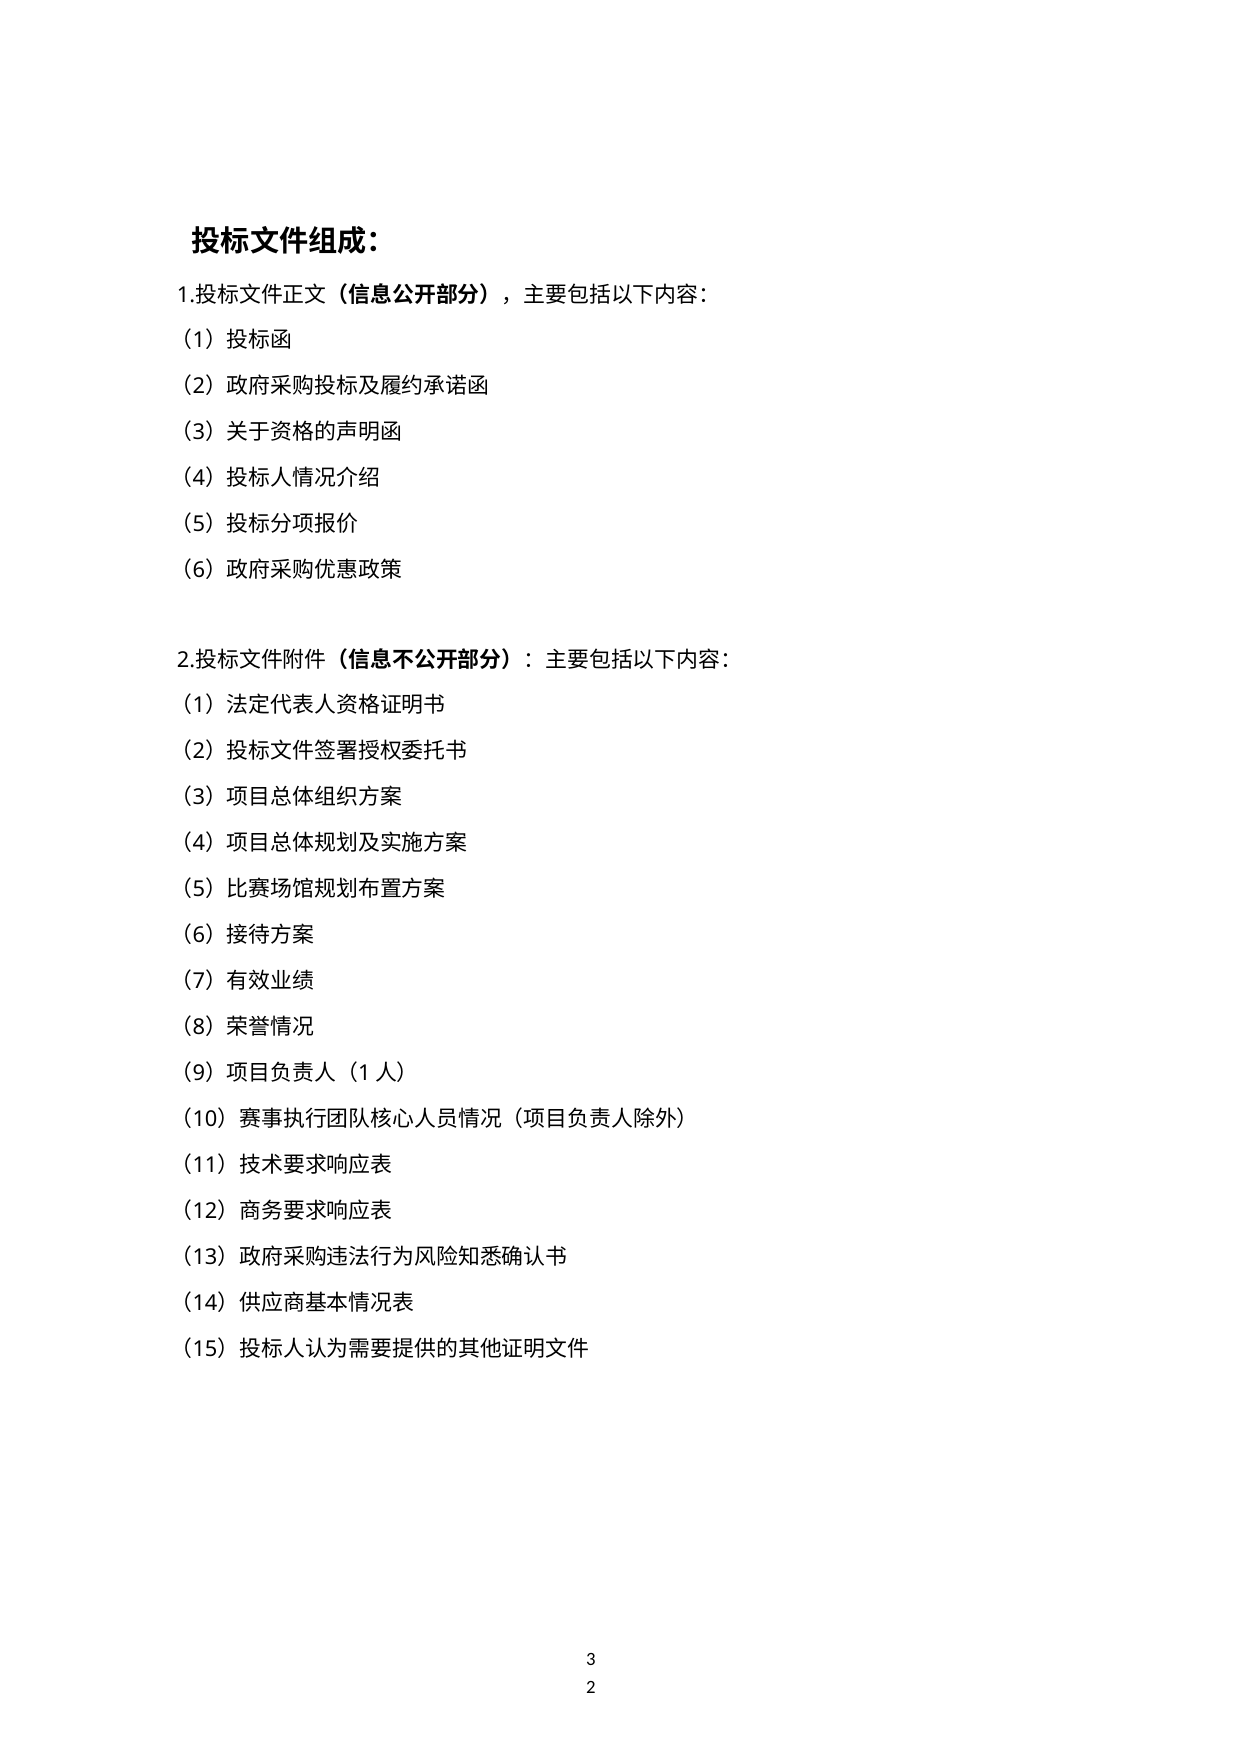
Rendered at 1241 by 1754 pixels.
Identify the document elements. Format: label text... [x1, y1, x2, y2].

text （1）投标函 [170, 322, 1048, 354]
text （9）项目负责人（1人） [170, 1055, 1048, 1087]
text （5）投标分项报价 [170, 506, 1048, 538]
text （4）项目总体规划及实施方案 [170, 825, 1048, 857]
text （1）法定代表人资格证明书 [170, 687, 1048, 719]
text 2.投标文件附件（信息不公开部分）：主要包括以下内容： [133, 642, 1048, 673]
text （14）供应商基本情况表 [170, 1285, 1048, 1316]
text 1.投标文件正文（信息公开部分），主要包括以下内容： [133, 277, 1048, 308]
text 投标文件组成： [133, 217, 1048, 260]
text （6）政府采购优惠政策 [170, 552, 1048, 584]
text （3）关于资格的声明函 [170, 414, 1048, 446]
text （4）投标人情况介绍 [170, 460, 1048, 492]
text （3）项目总体组织方案 [170, 779, 1048, 811]
text （12）商务要求响应表 [170, 1193, 1048, 1224]
text （13）政府采购违法行为风险知悉确认书 [170, 1239, 1048, 1271]
text （11）技术要求响应表 [170, 1147, 1048, 1179]
text （7）有效业绩 [170, 963, 1048, 995]
text （6）接待方案 [170, 917, 1048, 949]
text （2）投标文件签署授权委托书 [170, 733, 1048, 765]
text （5）比赛场馆规划布置方案 [170, 871, 1048, 903]
text （2）政府采购投标及履约承诺函 [170, 368, 1048, 400]
text （8）荣誉情况 [170, 1009, 1048, 1041]
text （15）投标人认为需要提供的其他证明文件 [170, 1331, 1048, 1362]
text （10）赛事执行团队核心人员情况（项目负责人除外） [170, 1101, 1048, 1133]
